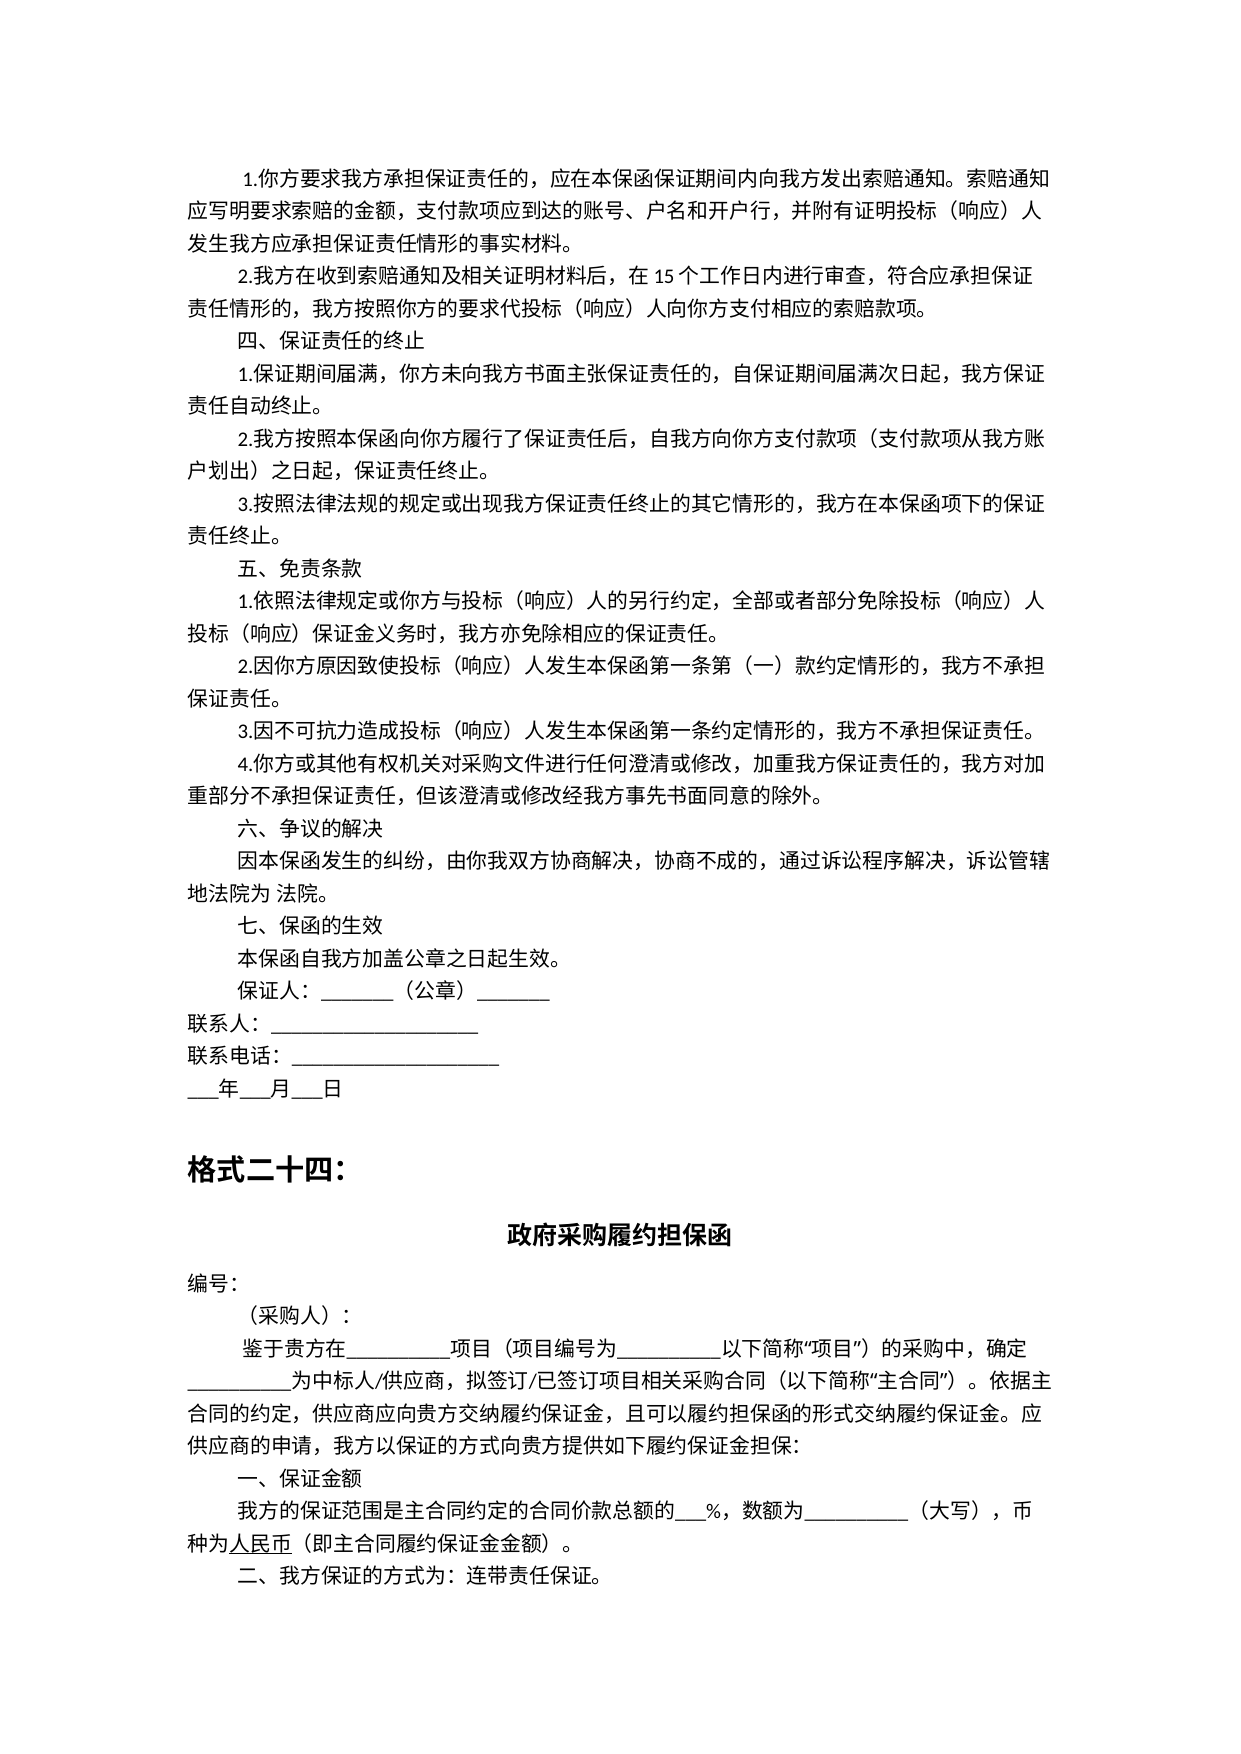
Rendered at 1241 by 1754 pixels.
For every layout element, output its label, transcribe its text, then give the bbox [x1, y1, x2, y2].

text 2.我方在收到索赔通知及相关证明材料后，在15个工作日内进行审查，符合应承担保证责任情形的，我方按照你方的要求代投标（响应）人向你方支付相应的索赔款项。 [187, 259, 1053, 324]
text 联系电话：____________________ [187, 1039, 1053, 1072]
text 4.你方或其他有权机关对采购文件进行任何澄清或修改，加重我方保证责任的，我方对加重部分不承担保证责任，但该澄清或修改经我方事先书面同意的除外。 [187, 747, 1053, 812]
text 1.保证期间届满，你方未向我方书面主张保证责任的，自保证期间届满次日起，我方保证责任自动终止。 [187, 357, 1053, 422]
text 二、我方保证的方式为：连带责任保证。 [187, 1559, 1053, 1592]
text 2.我方按照本保函向你方履行了保证责任后，自我方向你方支付款项（支付款项从我方账户划出）之日起，保证责任终止。 [187, 422, 1053, 487]
text 因本保函发生的纠纷，由你我双方协商解决，协商不成的，通过诉讼程序解决，诉讼管辖地法院为 法院。 [187, 844, 1053, 909]
text 本保函自我方加盖公章之日起生效。 [187, 942, 1053, 974]
text 一、保证金额 [187, 1462, 1053, 1494]
text 3.按照法律法规的规定或出现我方保证责任终止的其它情形的，我方在本保函项下的保证责任终止。 [187, 487, 1053, 552]
text ___年___月___日 [187, 1072, 1053, 1104]
text 3.因不可抗力造成投标（响应）人发生本保函第一条约定情形的，我方不承担保证责任。 [187, 714, 1053, 747]
text 1.你方要求我方承担保证责任的，应在本保函保证期间内向我方发出索赔通知。索赔通知应写明要求索赔的金额，支付款项应到达的账号、户名和开户行，并附有证明投标（响应）人发生我方应承担保证责任情形的事实材料。 [187, 162, 1053, 259]
text 联系人：____________________ [187, 1007, 1053, 1039]
text 鉴于贵方在__________项目（项目编号为__________以下简称“项目”）的采购中，确定__________为中标人/供应商，拟签订/已签订项目相关采购合同（以下简称“主合同”）。依据主合同的约定，供应商应向贵方交纳履约保证金，且可以履约担保函的形式交纳履约保证金。应供应商的申请，我方以保证的方式向贵方提供如下履约保证金担保： [187, 1332, 1053, 1462]
text （采购人）： [187, 1299, 1053, 1332]
text 政府采购履约担保函 [187, 1202, 1053, 1267]
text 我方的保证范围是主合同约定的合同价款总额的___%，数额为__________（大写），币种为人民币（即主合同履约保证金金额）。 [187, 1494, 1053, 1559]
text 六、争议的解决 [187, 812, 1053, 844]
text 四、保证责任的终止 [187, 324, 1053, 357]
text 保证人：_______（公章）_______ [187, 974, 1053, 1007]
text 2.因你方原因致使投标（响应）人发生本保函第一条第（一）款约定情形的，我方不承担保证责任。 [187, 649, 1053, 714]
text 五、免责条款 [187, 552, 1053, 584]
text 编号： [187, 1267, 1053, 1299]
text 1.依照法律规定或你方与投标（响应）人的另行约定，全部或者部分免除投标（响应）人投标（响应）保证金义务时，我方亦免除相应的保证责任。 [187, 584, 1053, 649]
text 七、保函的生效 [187, 909, 1053, 942]
text 格式二十四： [187, 1137, 1053, 1202]
